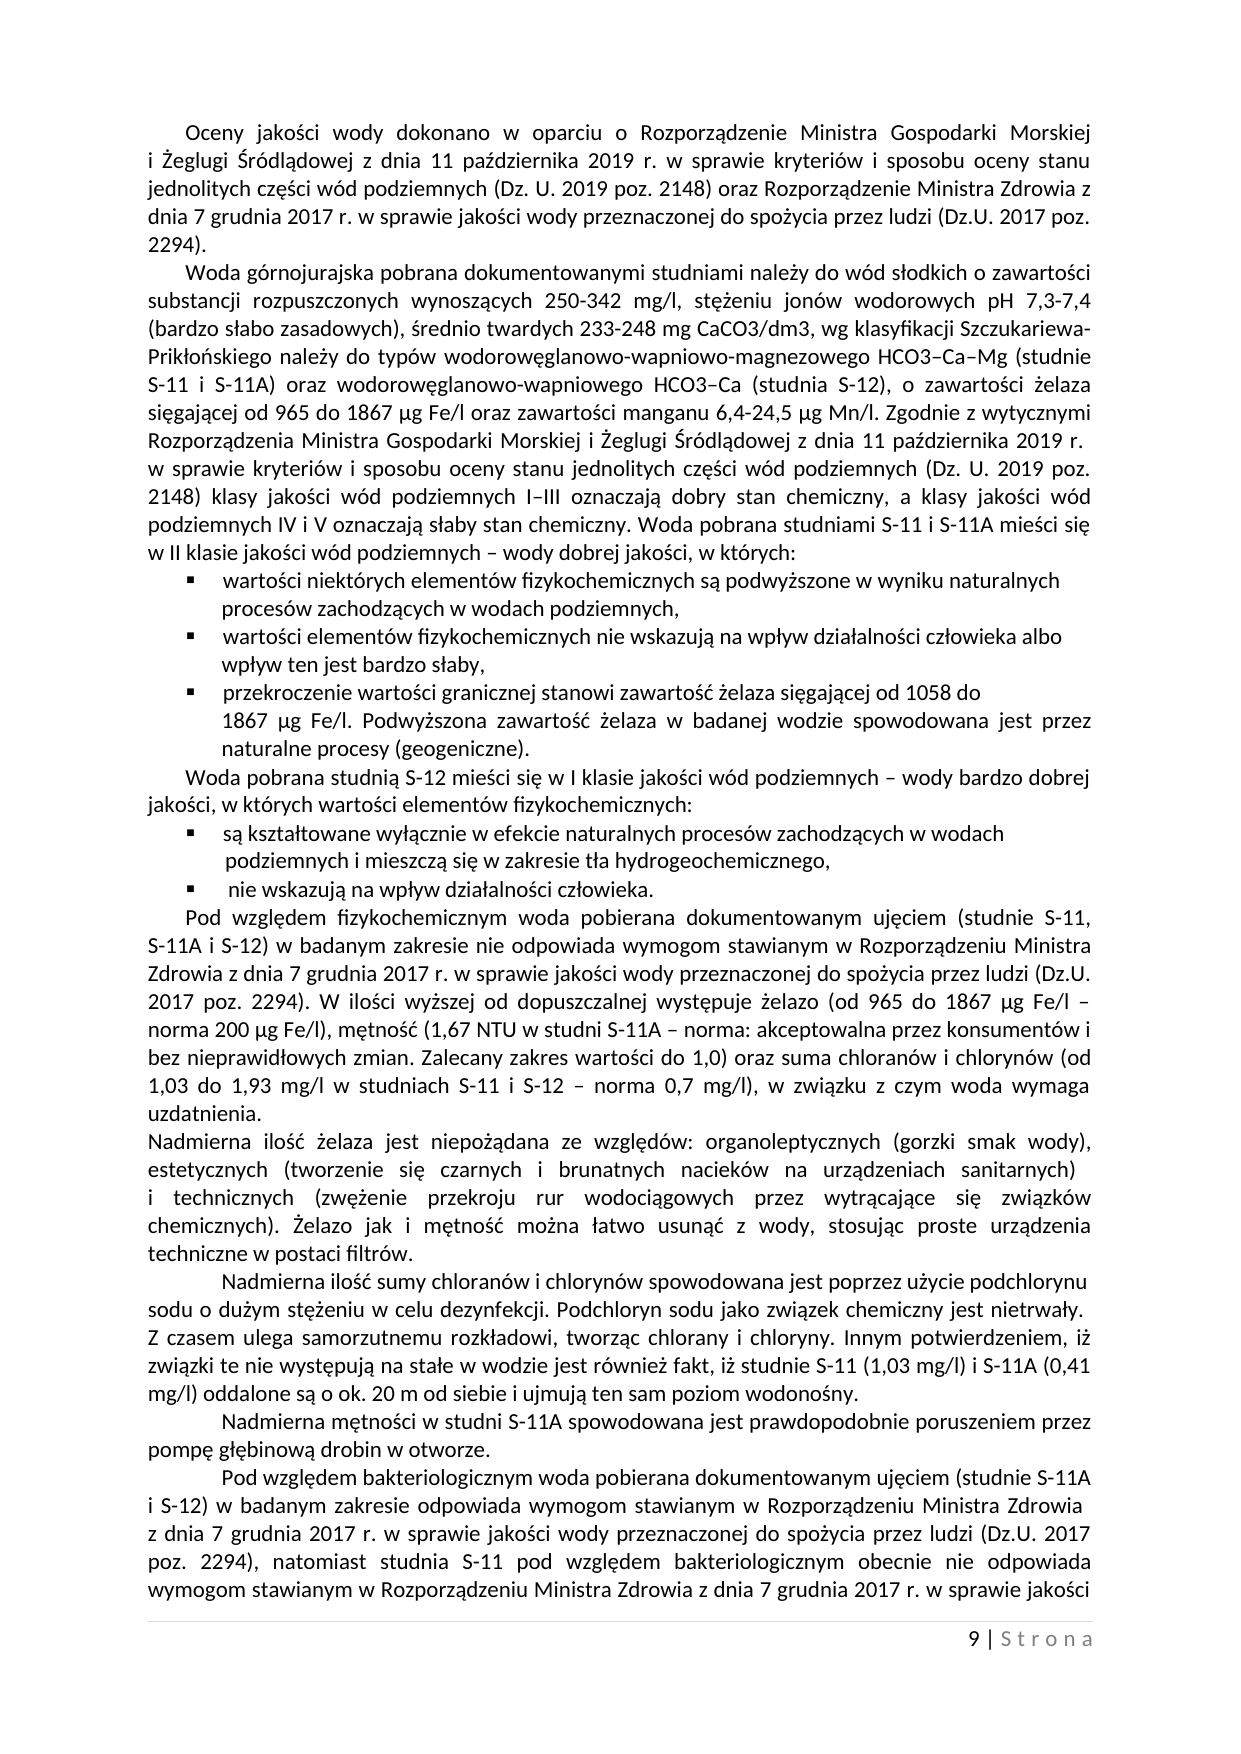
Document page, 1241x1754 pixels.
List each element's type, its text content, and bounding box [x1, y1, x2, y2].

text Nadmierna mętności w studni S-11A spowodowana jest prawdopodobnie poruszeniem przez pompę głębinową drobin w otworze. [148, 1407, 1093, 1463]
text procesów zachodzących w wodach podziemnych, [148, 594, 1093, 622]
text wpływ ten jest bardzo słaby, [148, 651, 1093, 678]
text Pod względem fizykochemicznym woda pobierana dokumentowanym ujęciem (studnie S-11, S-11A i S-12) w badanym zakresie nie odpowiada wymogom stawianym w Rozporządzeniu Ministra Zdrowia z dnia 7 grudnia 2017 r. w sprawie jakości wody przeznaczonej do spożycia przez ludzi (Dz.U. 2017 poz. 2294). W ilości wyższej od dopuszczalnej występuje żelazo (od 965 do 1867 μg Fe/l – norma 200 μg Fe/l), mętność (1,67 NTU w studni S-11A – norma: akceptowalna przez konsumentów i bez nieprawidłowych zmian. Zalecany zakres wartości do 1,0) oraz suma chloranów i chlorynów (od 1,03 do 1,93 mg/l w studniach S-11 i S-12 – norma 0,7 mg/l), w związku z czym woda wymaga uzdatnienia. [148, 903, 1093, 1127]
text Nadmierna ilość sumy chloranów i chlorynów spowodowana jest poprzez użycie podchlorynu [148, 1267, 1093, 1295]
list są kształtowane wyłącznie w efekcie naturalnych procesów zachodzących w wodach [185, 819, 1093, 847]
text podziemnych i mieszczą się w zakresie tła hydrogeochemicznego, [148, 847, 1093, 875]
text sodu o dużym stężeniu w celu dezynfekcji. Podchloryn sodu jako związek chemiczny jest nietrwały. Z czasem ulega samorzutnemu rozkładowi, tworząc chlorany i chloryny. Innym potwierdzeniem, iż związki te nie występują na stałe w wodzie jest również fakt, iż studnie S-11 (1,03 mg/l) i S-11A (0,41 mg/l) oddalone są o ok. 20 m od siebie i ujmują ten sam poziom wodonośny. [148, 1295, 1093, 1407]
text Oceny jakości wody dokonano w oparciu o Rozporządzenie Ministra Gospodarki Morskiej i Żeglugi Śródlądowej z dnia 11 października 2019 r. w sprawie kryteriów i sposobu oceny stanu jednolitych części wód podziemnych (Dz. U. 2019 poz. 2148) oraz Rozporządzenie Ministra Zdrowia z dnia 7 grudnia 2017 r. w sprawie jakości wody przeznaczonej do spożycia przez ludzi (Dz.U. 2017 poz. 2294). [148, 118, 1093, 258]
list nie wskazują na wpływ działalności człowieka. [185, 875, 1093, 903]
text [148, 1463, 1093, 1603]
text Woda pobrana studnią S-12 mieści się w I klasie jakości wód podziemnych – wody bardzo dobrej jakości, w których wartości elementów fizykochemicznych: [148, 763, 1093, 819]
text Nadmierna ilość żelaza jest niepożądana ze względów: organoleptycznych (gorzki smak wody), estetycznych (tworzenie się czarnych i brunatnych nacieków na urządzeniach sanitarnych) i technicznych (zwężenie przekroju rur wodociągowych przez wytrącające się związków chemicznych). Żelazo jak i mętność można łatwo usunąć z wody, stosując proste urządzenia techniczne w postaci filtrów. [148, 1127, 1093, 1267]
text Woda górnojurajska pobrana dokumentowanymi studniami należy do wód słodkich o zawartości substancji rozpuszczonych wynoszących 250-342 mg/l, stężeniu jonów wodorowych pH 7,3-7,4 (bardzo słabo zasadowych), średnio twardych 233-248 mg CaCO3/dm3, wg klasyfikacji Szczukariewa-Prikłońskiego należy do typów wodorowęglanowo-wapniowo-magnezowego HCO3–Ca–Mg (studnie S-11 i S-11A) oraz wodorowęglanowo-wapniowego HCO3–Ca (studnia S-12), o zawartości żelaza sięgającej od 965 do 1867 μg Fe/l oraz zawartości manganu 6,4-24,5 μg Mn/l. Zgodnie z wytycznymi Rozporządzenia Ministra Gospodarki Morskiej i Żeglugi Śródlądowej z dnia 11 października 2019 r. w sprawie kryteriów i sposobu oceny stanu jednolitych części wód podziemnych (Dz. U. 2019 poz. 2148) klasy jakości wód podziemnych I–III oznaczają dobry stan chemiczny, a klasy jakości wód podziemnych IV i V oznaczają słaby stan chemiczny. Woda pobrana studniami S-11 i S-11A mieści się w II klasie jakości wód podziemnych – wody dobrej jakości, w których: [148, 258, 1093, 566]
text 1867 μg Fe/l. Podwyższona zawartość żelaza w badanej wodzie spowodowana jest przez naturalne procesy (geogeniczne). [221, 707, 1093, 763]
list wartości niektórych elementów fizykochemicznych są podwyższone w wyniku naturalnych [185, 566, 1093, 594]
list przekroczenie wartości granicznej stanowi zawartość żelaza sięgającej od 1058 do [185, 678, 1093, 707]
list wartości elementów fizykochemicznych nie wskazują na wpływ działalności człowieka albo [185, 622, 1093, 651]
